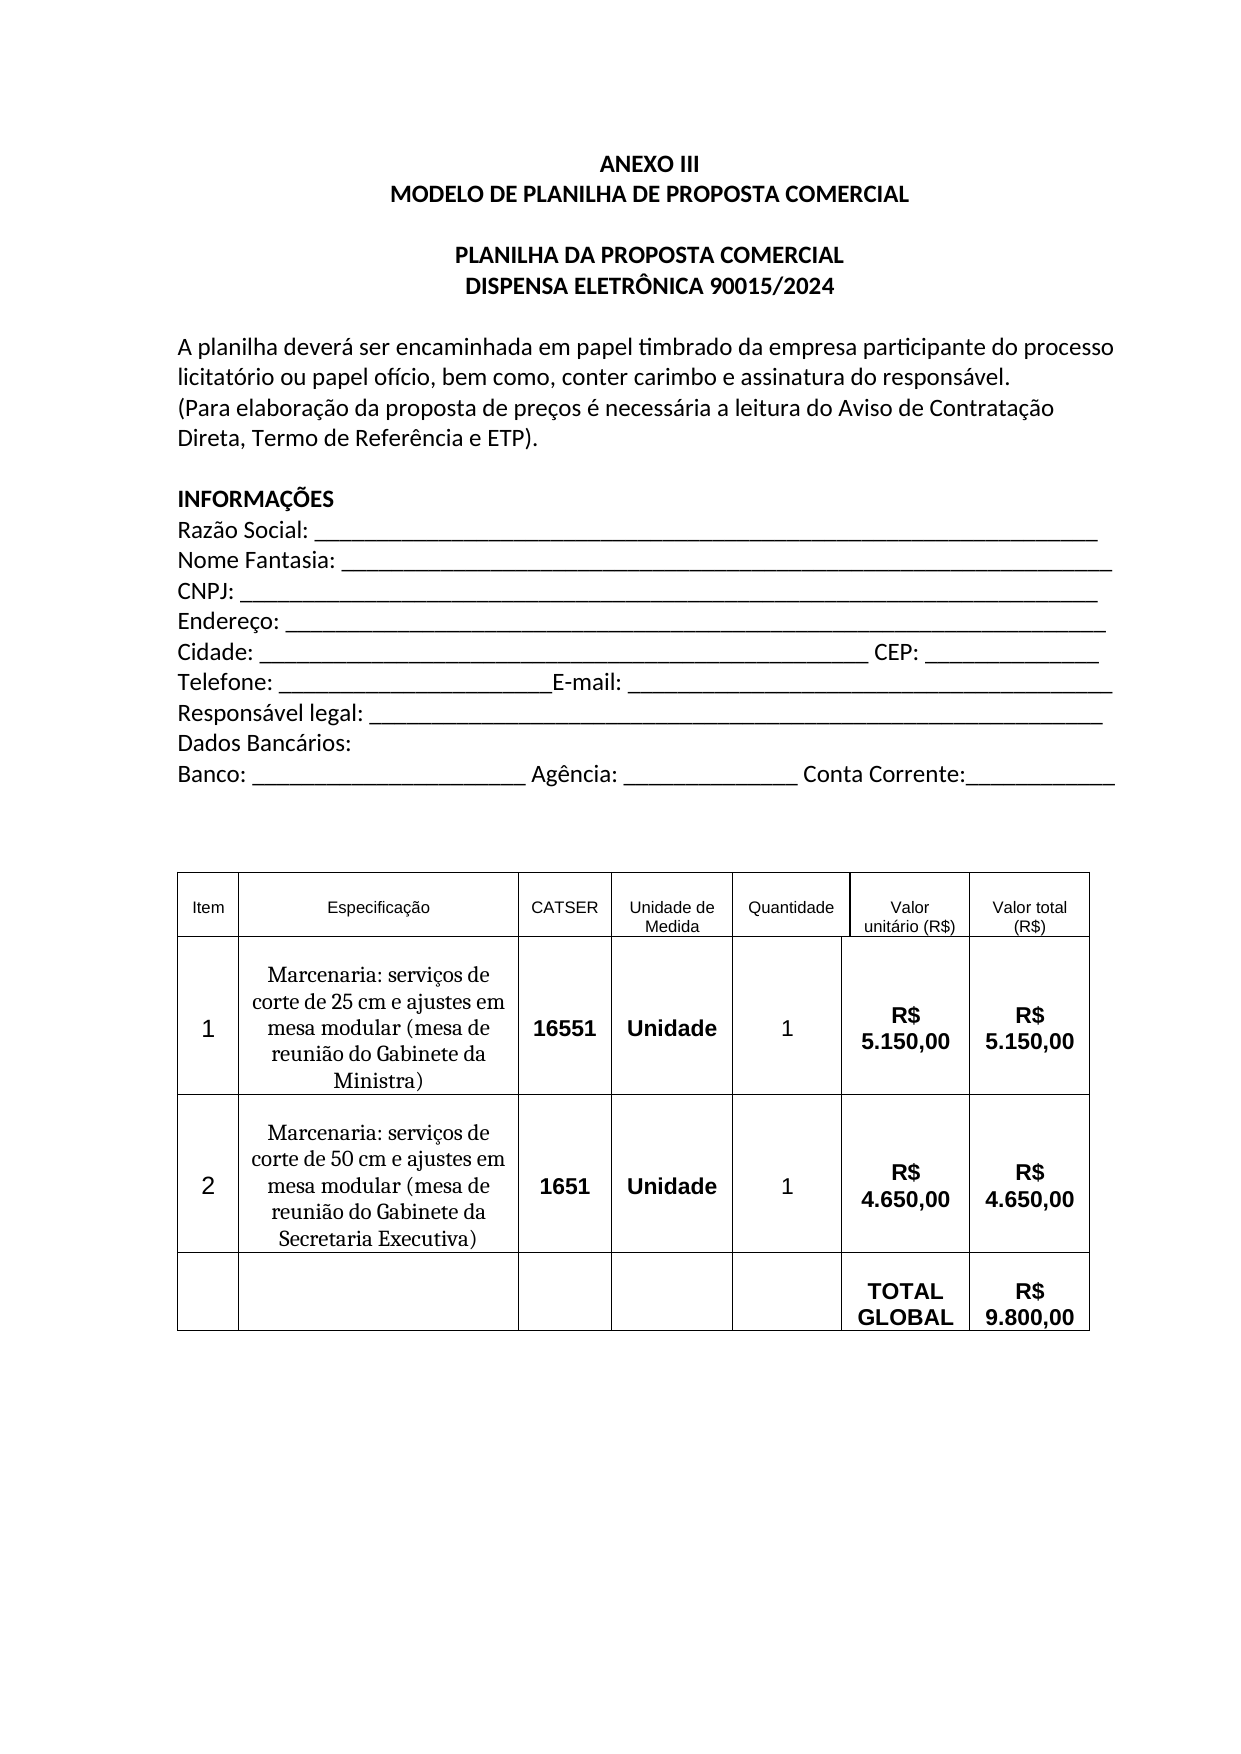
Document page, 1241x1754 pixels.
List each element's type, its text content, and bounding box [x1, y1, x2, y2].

table_cell TOTAL GLOBAL [842, 1253, 969, 1330]
table_cell 1 [733, 1095, 841, 1252]
table_cell Unidade [612, 937, 732, 1094]
text CNPJ: _____________________________________________________________________ [177, 575, 1122, 606]
text PLANILHA DA PROPOSTA COMERCIAL [177, 239, 1122, 270]
table_cell Marcenaria: serviços de corte de 50 cm e ajustes em mesa modular (mesa de reunião do Gabinete da Secretaria Executiva) [239, 1095, 518, 1252]
table_header Item [178, 873, 238, 936]
table_cell R$ 5.150,00 [970, 937, 1089, 1094]
table_cell [178, 1253, 238, 1330]
table_cell [519, 1253, 611, 1330]
text DISPENSA ELETRÔNICA 90015/2024 [177, 270, 1122, 300]
text Banco: ______________________ Agência: ______________ Conta Corrente:____________ [177, 758, 1122, 789]
table_cell R$ 9.800,00 [970, 1253, 1089, 1330]
text MODELO DE PLANILHA DE PROPOSTA COMERCIAL [177, 178, 1122, 209]
text Telefone: ______________________E-mail: _______________________________________ [177, 667, 1122, 697]
table_cell R$ 5.150,00 [842, 937, 969, 1094]
table_cell Unidade [612, 1095, 732, 1252]
table_cell R$ 4.650,00 [970, 1095, 1089, 1252]
text A planilha deverá ser encaminhada em papel timbrado da empresa participante do processo licitatório ou papel ofício, bem como, conter carimbo e assinatura do responsável. [177, 331, 1122, 392]
table_cell [733, 1253, 841, 1330]
text (Para elaboração da proposta de preços é necessária a leitura do Aviso de Contratação Direta, Termo de Referência e ETP). [177, 392, 1122, 453]
table_header Quantidade [733, 873, 849, 936]
text INFORMAÇÕES [177, 483, 1122, 514]
text Responsável legal: ___________________________________________________________ [177, 697, 1122, 728]
table_header Unidade de Medida [612, 873, 732, 936]
table_cell 2 [178, 1095, 238, 1252]
table_header Valor total (R$) [970, 873, 1089, 936]
table_cell [612, 1253, 732, 1330]
table_cell 1 [733, 937, 841, 1094]
table_cell 1651 [519, 1095, 611, 1252]
text Razão Social: _______________________________________________________________ [177, 514, 1122, 544]
text Nome Fantasia: ______________________________________________________________ [177, 544, 1122, 575]
text Cidade: _________________________________________________ CEP: ______________ [177, 636, 1122, 667]
table_header Valor unitário (R$) [851, 873, 969, 936]
text ANEXO III [177, 148, 1122, 178]
table_header Especificação [239, 873, 518, 936]
text Dados Bancários: [177, 728, 1122, 758]
text Endereço: __________________________________________________________________ [177, 606, 1122, 636]
table_cell 1 [178, 937, 238, 1094]
table_cell [239, 1253, 518, 1330]
table_header CATSER [519, 873, 611, 936]
table_cell 16551 [519, 937, 611, 1094]
table_cell Marcenaria: serviços de corte de 25 cm e ajustes em mesa modular (mesa de reunião do Gabinete da Ministra) [239, 937, 518, 1094]
table_cell R$ 4.650,00 [842, 1095, 969, 1252]
